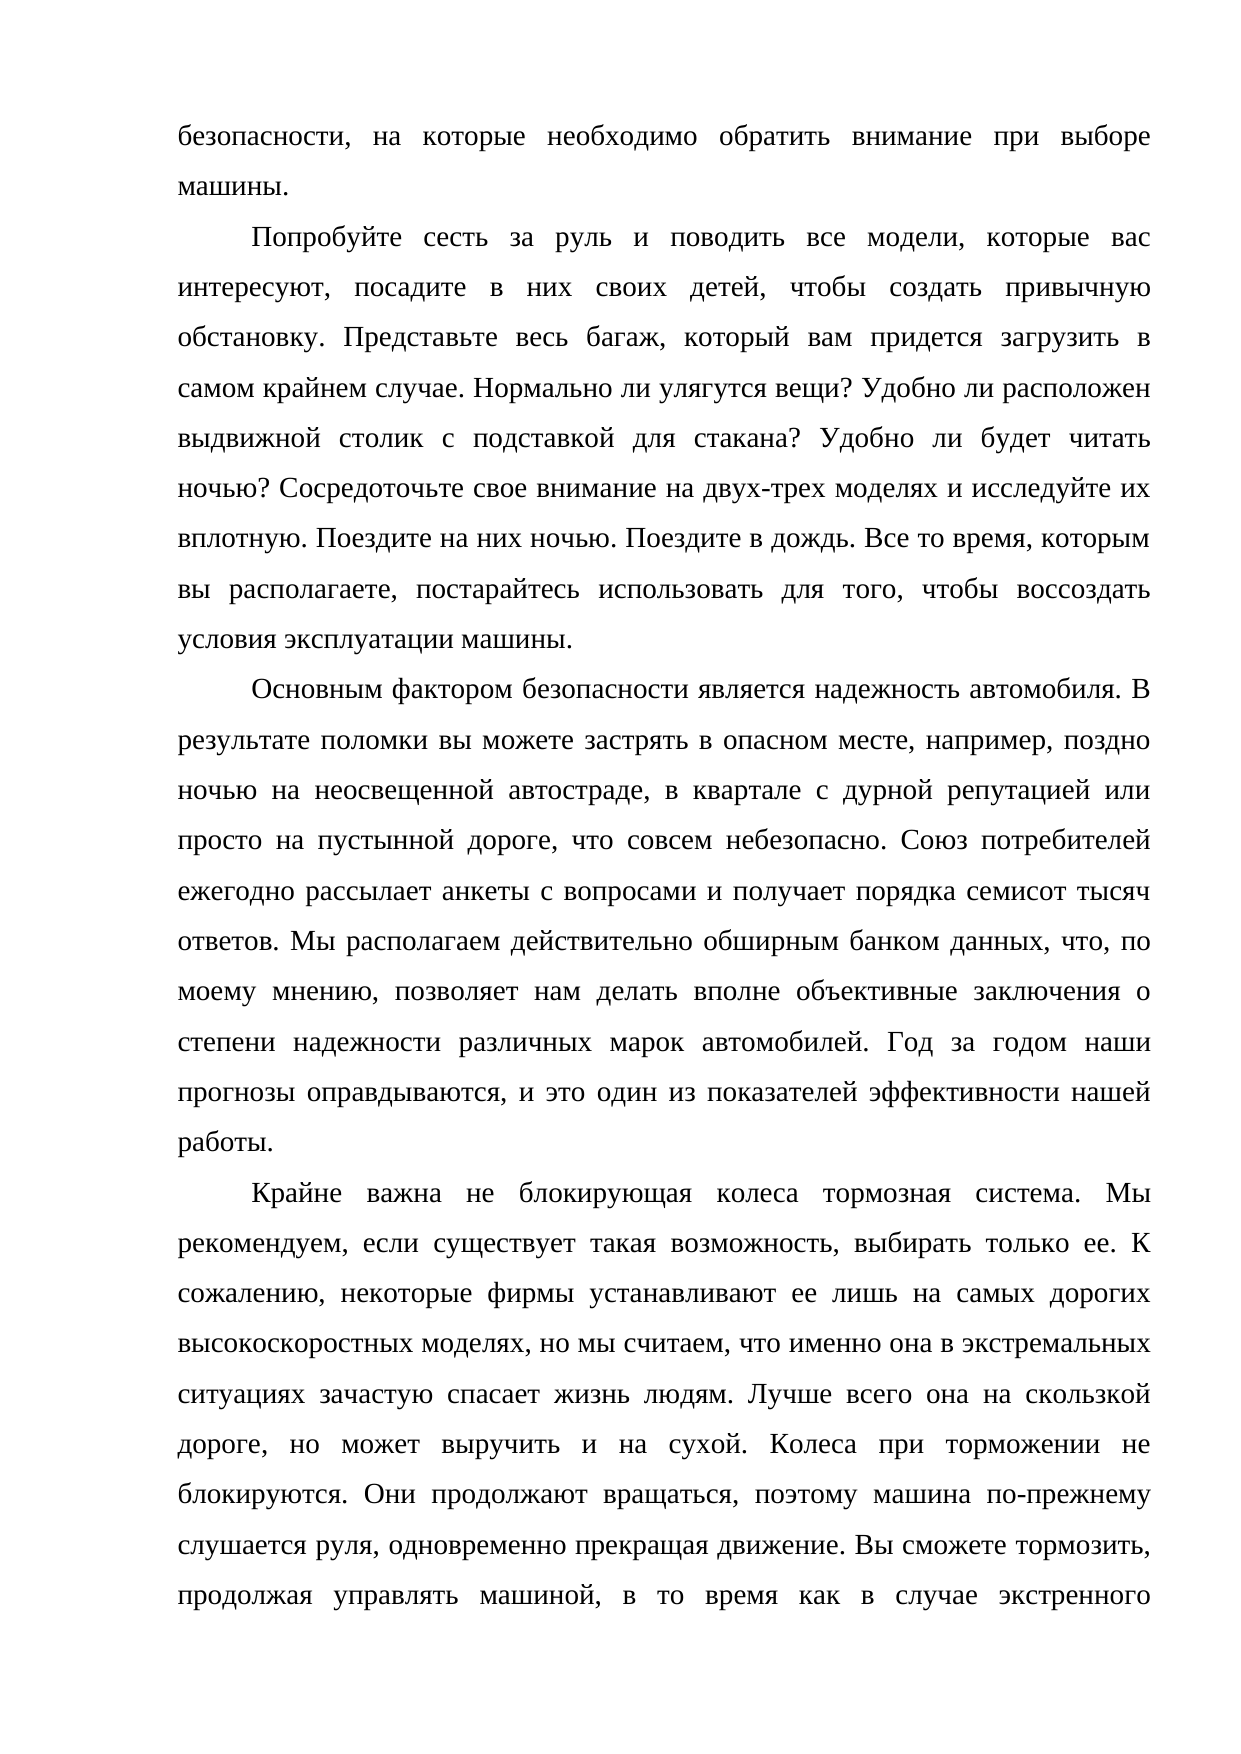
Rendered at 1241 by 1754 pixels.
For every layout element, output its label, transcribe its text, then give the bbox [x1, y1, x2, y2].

text Попробуйте сесть за руль и поводить все модели, которые вас интересуют, посадите в них своих детей, чтобы создать привычную обстановку. Представьте весь багаж, который вам придется загрузить в самом крайнем случае. Нормально ли улягутся вещи? Удобно ли расположен выдвижной столик с подставкой для стакана? Удобно ли будет читать ночью? Сосредоточьте свое внимание на двух-трех моделях и исследуйте их вплотную. Поездите на них ночью. Поездите в дождь. Все то время, которым вы располагаете, постарайтесь использовать для того, чтобы воссоздать условия эксплуатации машины. [177, 219, 1152, 655]
text Основным фактором безопасности является надежность автомобиля. В результате поломки вы можете застрять в опасном месте, например, поздно ночью на неосвещенной автостраде, в квартале с дурной репутацией или просто на пустынной дороге, что совсем небезопасно. Союз потребителей ежегодно рассылает анкеты с вопросами и получает порядка семисот тысяч ответов. Мы располагаем действительно обширным банком данных, что, по моему мнению, позволяет нам делать вполне объективные заключения о степени надежности различных марок автомобилей. Год за годом наши прогнозы оправдываются, и это один из показателей эффективности нашей работы. [177, 672, 1152, 1158]
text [177, 1175, 1152, 1611]
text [177, 118, 1152, 202]
